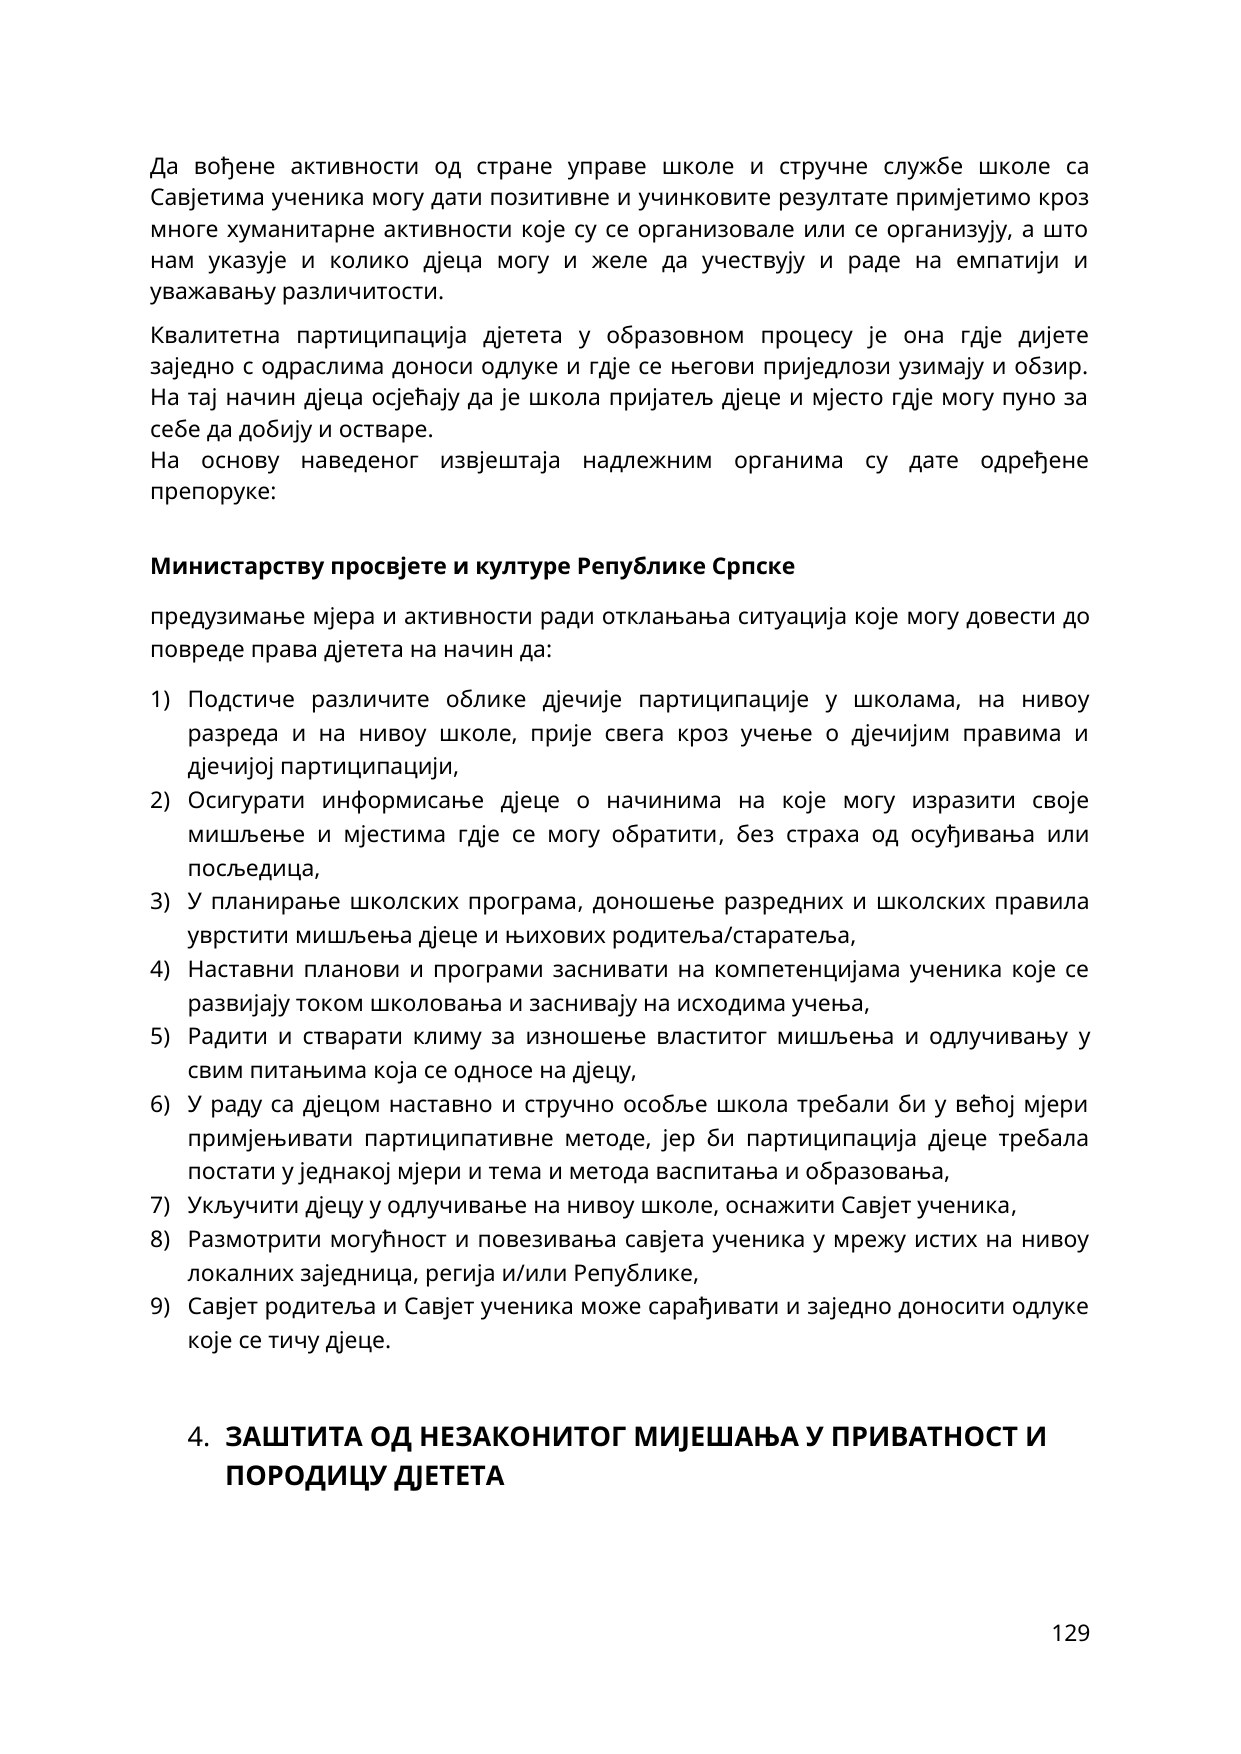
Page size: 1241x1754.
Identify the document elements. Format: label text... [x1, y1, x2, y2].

list Радити и стварати климу за изношење властитог мишљења и одлучивању у свим питањима која се односе на дјецу, [150, 1020, 1090, 1085]
list Савјет родитеља и Савјет ученика може сарађивати и заједно доносити одлуке које се тичу дјеце. [150, 1290, 1090, 1355]
subtitle ЗАШТИТА ОД НЕЗАКОНИТОГ МИЈЕШАЊА У ПРИВАТНОСТ И ПОРОДИЦУ ДЈЕТЕТА [187, 1418, 1090, 1493]
list Наставни планови и програми заснивати на компетенцијама ученика које се развијају током школовања и заснивају на исходима учења, [150, 953, 1090, 1018]
text Квалитетна партиципација дјетета у образовном процесу је она гдје дијете заједно с одраслима доноси одлуке и гдје се његови приједлози узимају и обзир. На тај начин дјеца осјећају да је школа пријатељ дјеце и мјесто гдје могу пуно за себе да добију и остваре. [150, 319, 1090, 444]
list Осигурати информисање дјеце о начинима на које могу изразити своје мишљење и мјестима гдје се могу обратити, без страха од осуђивања или посљедица, [150, 784, 1090, 883]
list У раду са дјецом наставно и стручно особље школа требали би у већој мјери примјењивати партиципативне методе, јер би партиципација дјеце требала постати у једнакој мјери и тема и метода васпитања и образовања, [150, 1088, 1090, 1186]
text предузимање мјера и активности ради отклањања ситуација које могу довести до повреде права дјетета на начин да: [150, 600, 1090, 664]
text На основу наведеног извјештаја надлежним органима су дате одређене препоруке: [150, 444, 1090, 506]
list Укључити дјецу у одлучивање на нивоу школе, оснажити Савјет ученика, [150, 1189, 1090, 1220]
list Подстиче различите облике дјечије партиципације у школама, на нивоу разреда и на нивоу школе, прије свега кроз учење о дјечијим правима и дјечијој партиципацији, [150, 683, 1090, 781]
list Размотрити могућност и повезивања савјета ученика у мрежу истих на нивоу локалних заједница, регија и/или Републике, [150, 1223, 1090, 1288]
text Да вођене активности од стране управе школе и стручне службе школе са Савјетима ученика могу дати позитивне и учинковите резултате примјетимо кроз многе хуманитарне активности које су се организовале или се организују, а што нам указује и колико дјеца могу и желе да учествују и раде на емпатији и уважавању различитости. [150, 150, 1090, 306]
list У планирање школских програма, доношење разредних и школских правила уврстити мишљења дјеце и њихових родитеља/старатеља, [150, 885, 1090, 950]
text Министарству просвјете и културе Републике Српске [150, 550, 1090, 581]
